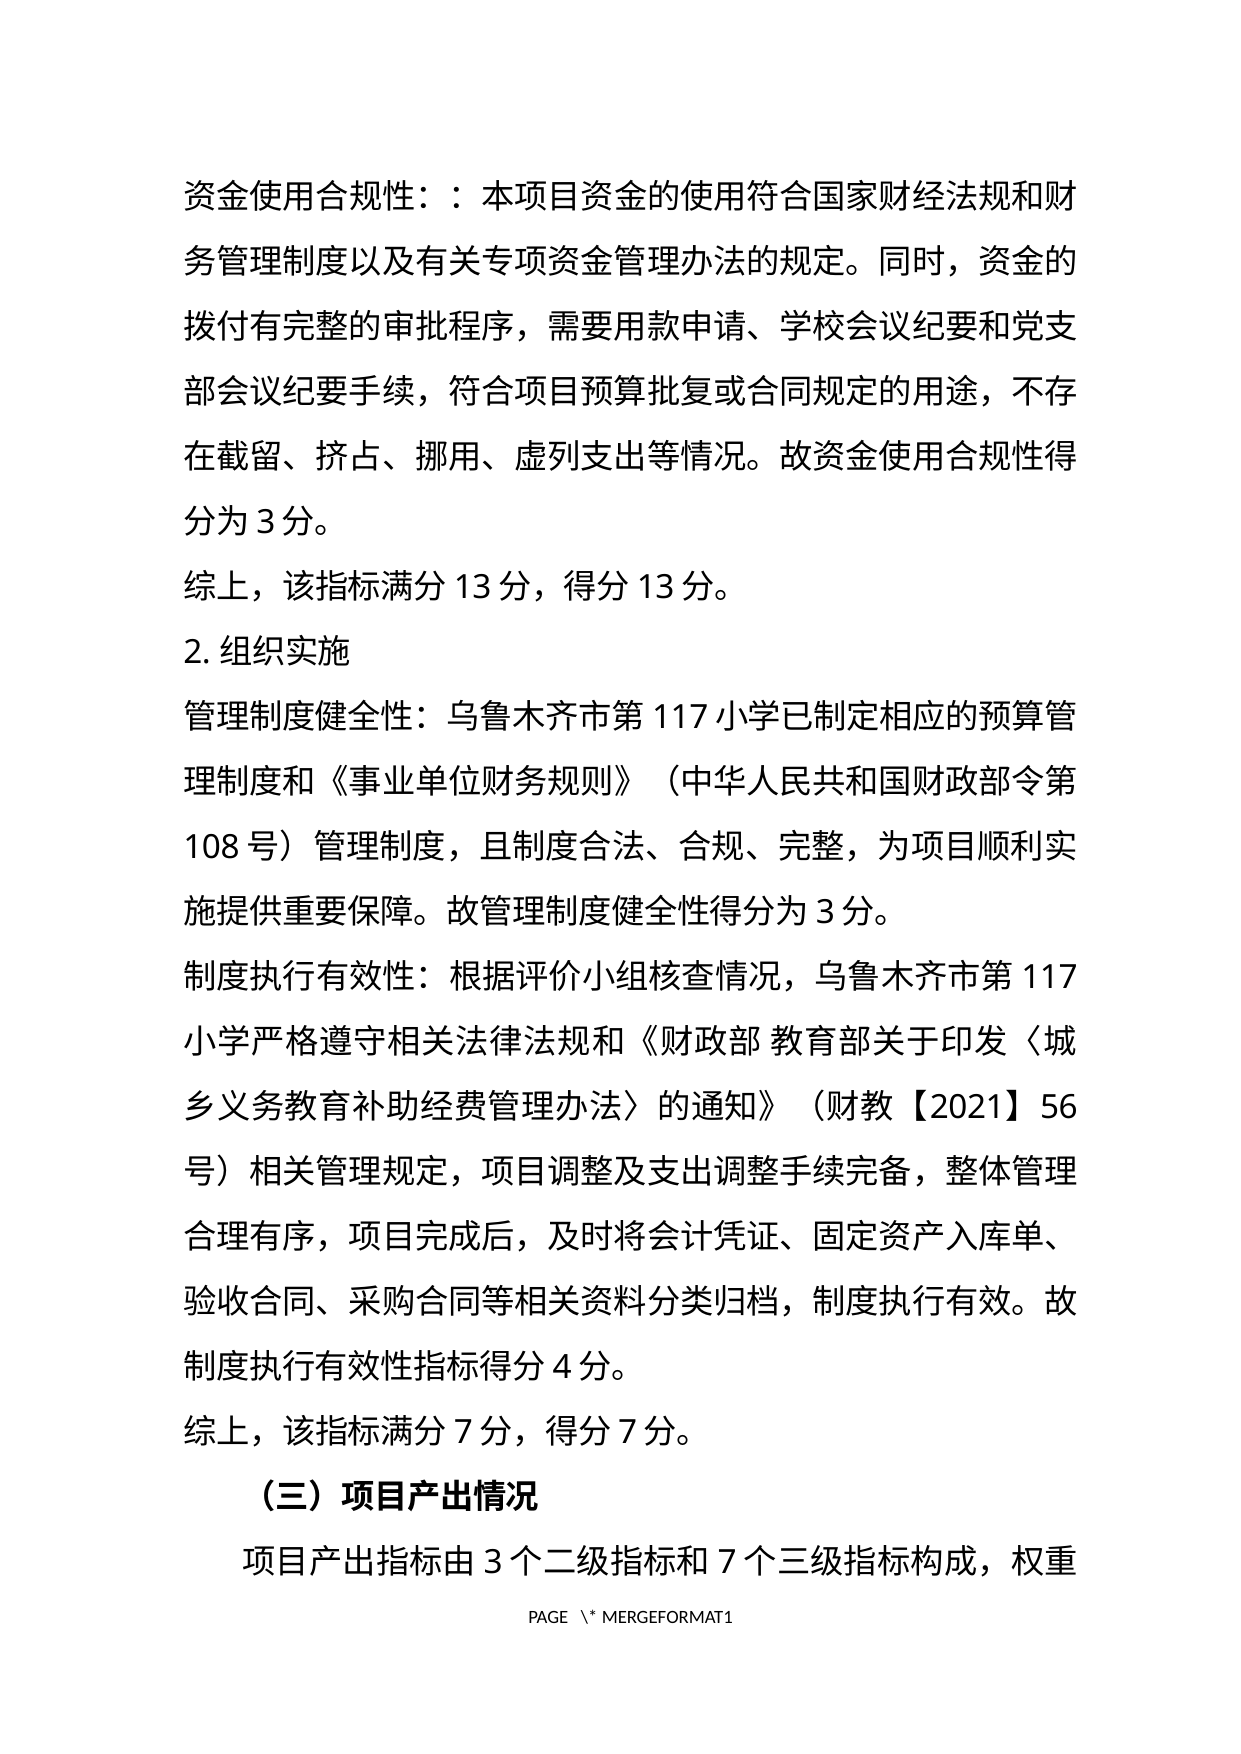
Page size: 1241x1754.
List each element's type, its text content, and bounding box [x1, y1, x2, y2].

text （三）项目产出情况 [183, 1462, 1078, 1527]
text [183, 162, 1078, 1462]
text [183, 1527, 1078, 1592]
